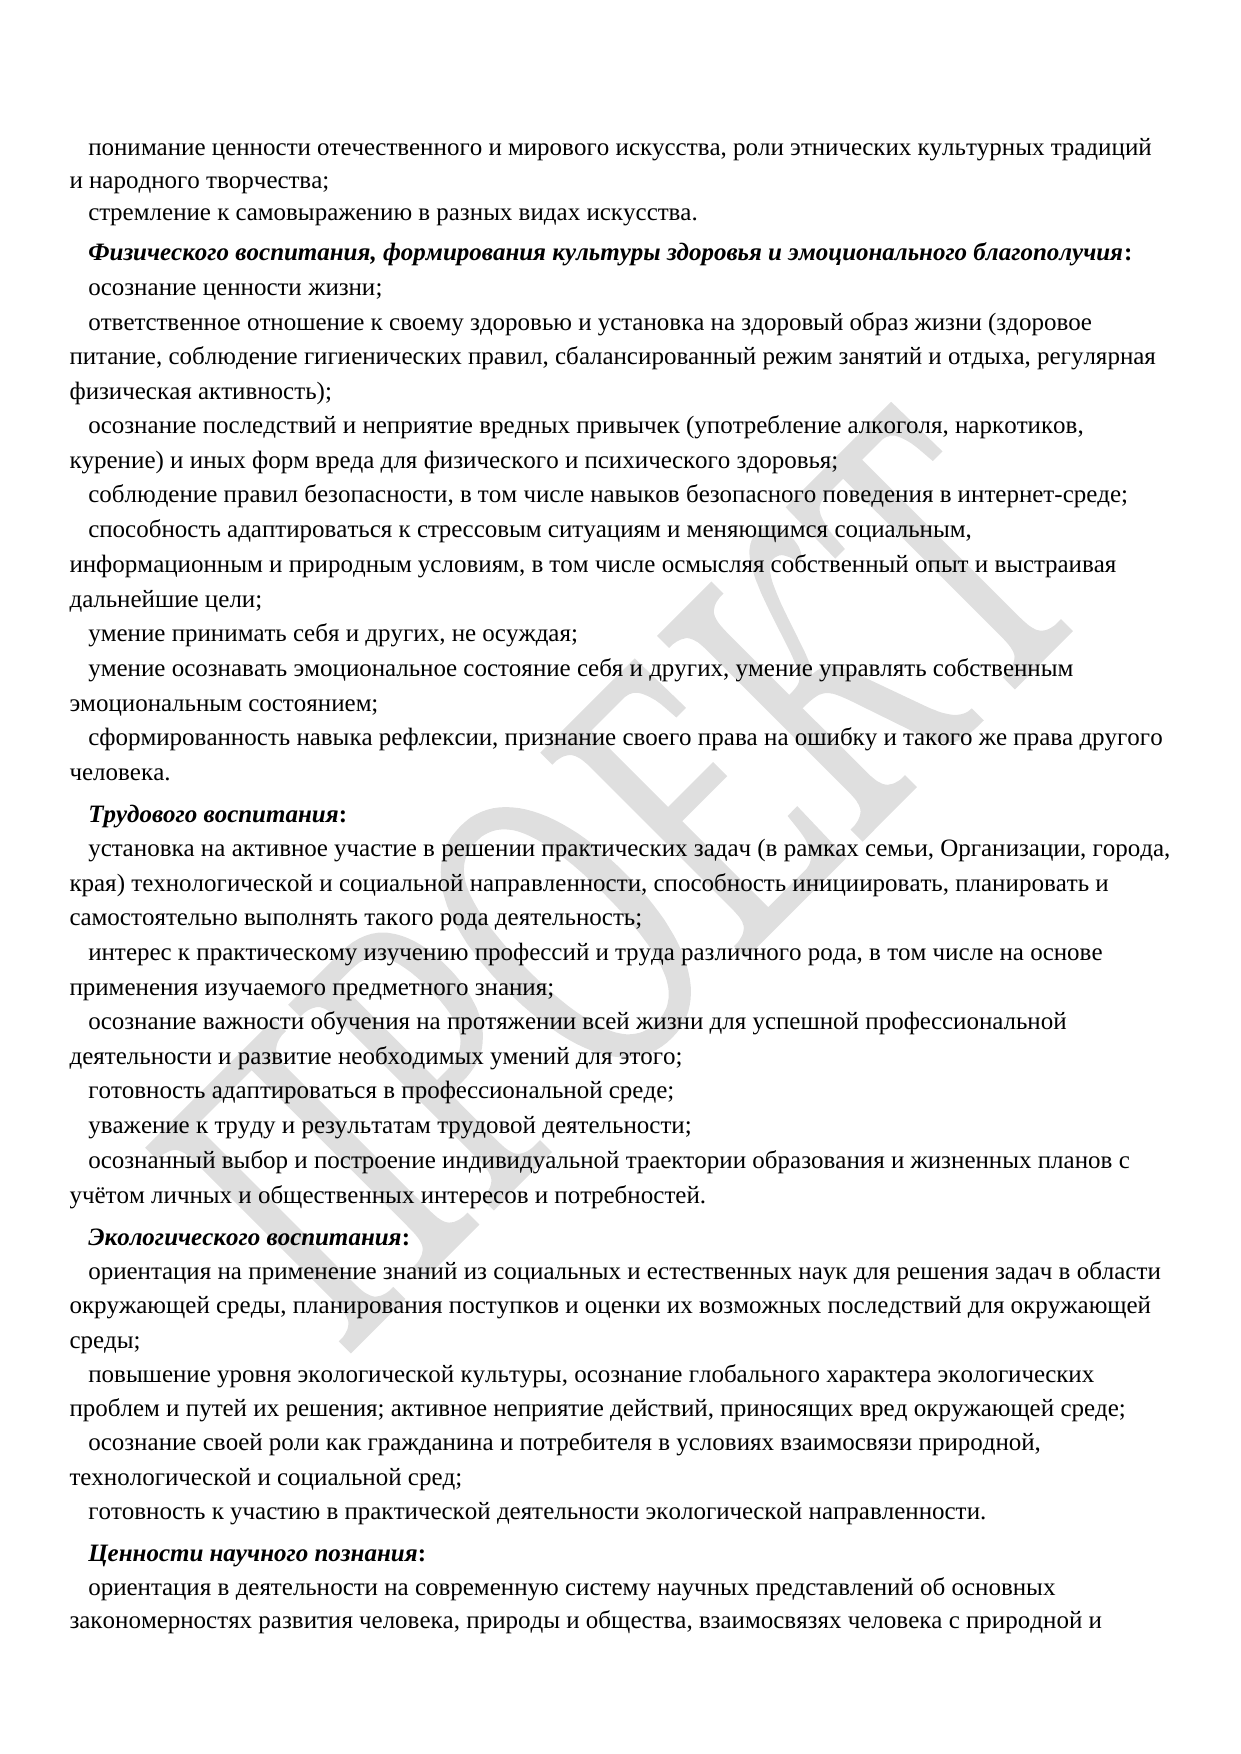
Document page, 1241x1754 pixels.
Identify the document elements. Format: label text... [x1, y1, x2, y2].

text Экологического воспитания: ориентация на применение знаний из социальных и естественных наук для решения задач в области окружающей среды, планирования поступков и оценки их возможных последствий для окружающей среды; повышение уровня экологической культуры, осознание глобального характера экологических проблем и путей их решения; активное неприятие действий, приносящих вред окружающей среде; осознание своей роли как гражданина и потребителя в условиях взаимосвязи природной, технологической и социальной сред; готовность к участию в практической деятельности экологической направленности. [69, 1222, 1173, 1525]
text Физического воспитания, формирования культуры здоровья и эмоционального благополучия: осознание ценности жизни; ответственное отношение к своему здоровью и установка на здоровый образ жизни (здоровое питание, соблюдение гигиенических правил, сбалансированный режим занятий и отдыха, регулярная физическая активность); осознание последствий и неприятие вредных привычек (употребление алкоголя, наркотиков, курение) и иных форм вреда для физического и психического здоровья; соблюдение правил безопасности, в том числе навыков безопасного поведения в интернет-среде; способность адаптироваться к стрессовым ситуациям и меняющимся социальным, информационным и природным условиям, в том числе осмысляя собственный опыт и выстраивая дальнейшие цели; умение принимать себя и других, не осуждая; умение осознавать эмоциональное состояние себя и других, умение управлять собственным эмоциональным состоянием; сформированность навыка рефлексии, признание своего права на ошибку и такого же права другого человека. [69, 237, 1173, 786]
text понимание ценности отечественного и мирового искусства, роли этнических культурных традиций и народного творчества; стремление к самовыражению в разных видах искусства. [69, 132, 1158, 226]
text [69, 1538, 1158, 1634]
text Трудового воспитания: установка на активное участие в решении практических задач (в рамках семьи, Организации, города, края) технологической и социальной направленности, способность инициировать, планировать и самостоятельно выполнять такого рода деятельность; интерес к практическому изучению профессий и труда различного рода, в том числе на основе применения изучаемого предметного знания; осознание важности обучения на протяжении всей жизни для успешной профессиональной деятельности и развитие необходимых умений для этого; готовность адаптироваться в профессиональной среде; уважение к труду и результатам трудовой деятельности; осознанный выбор и построение индивидуальной траектории образования и жизненных планов с учётом личных и общественных интересов и потребностей. [69, 799, 1173, 1209]
